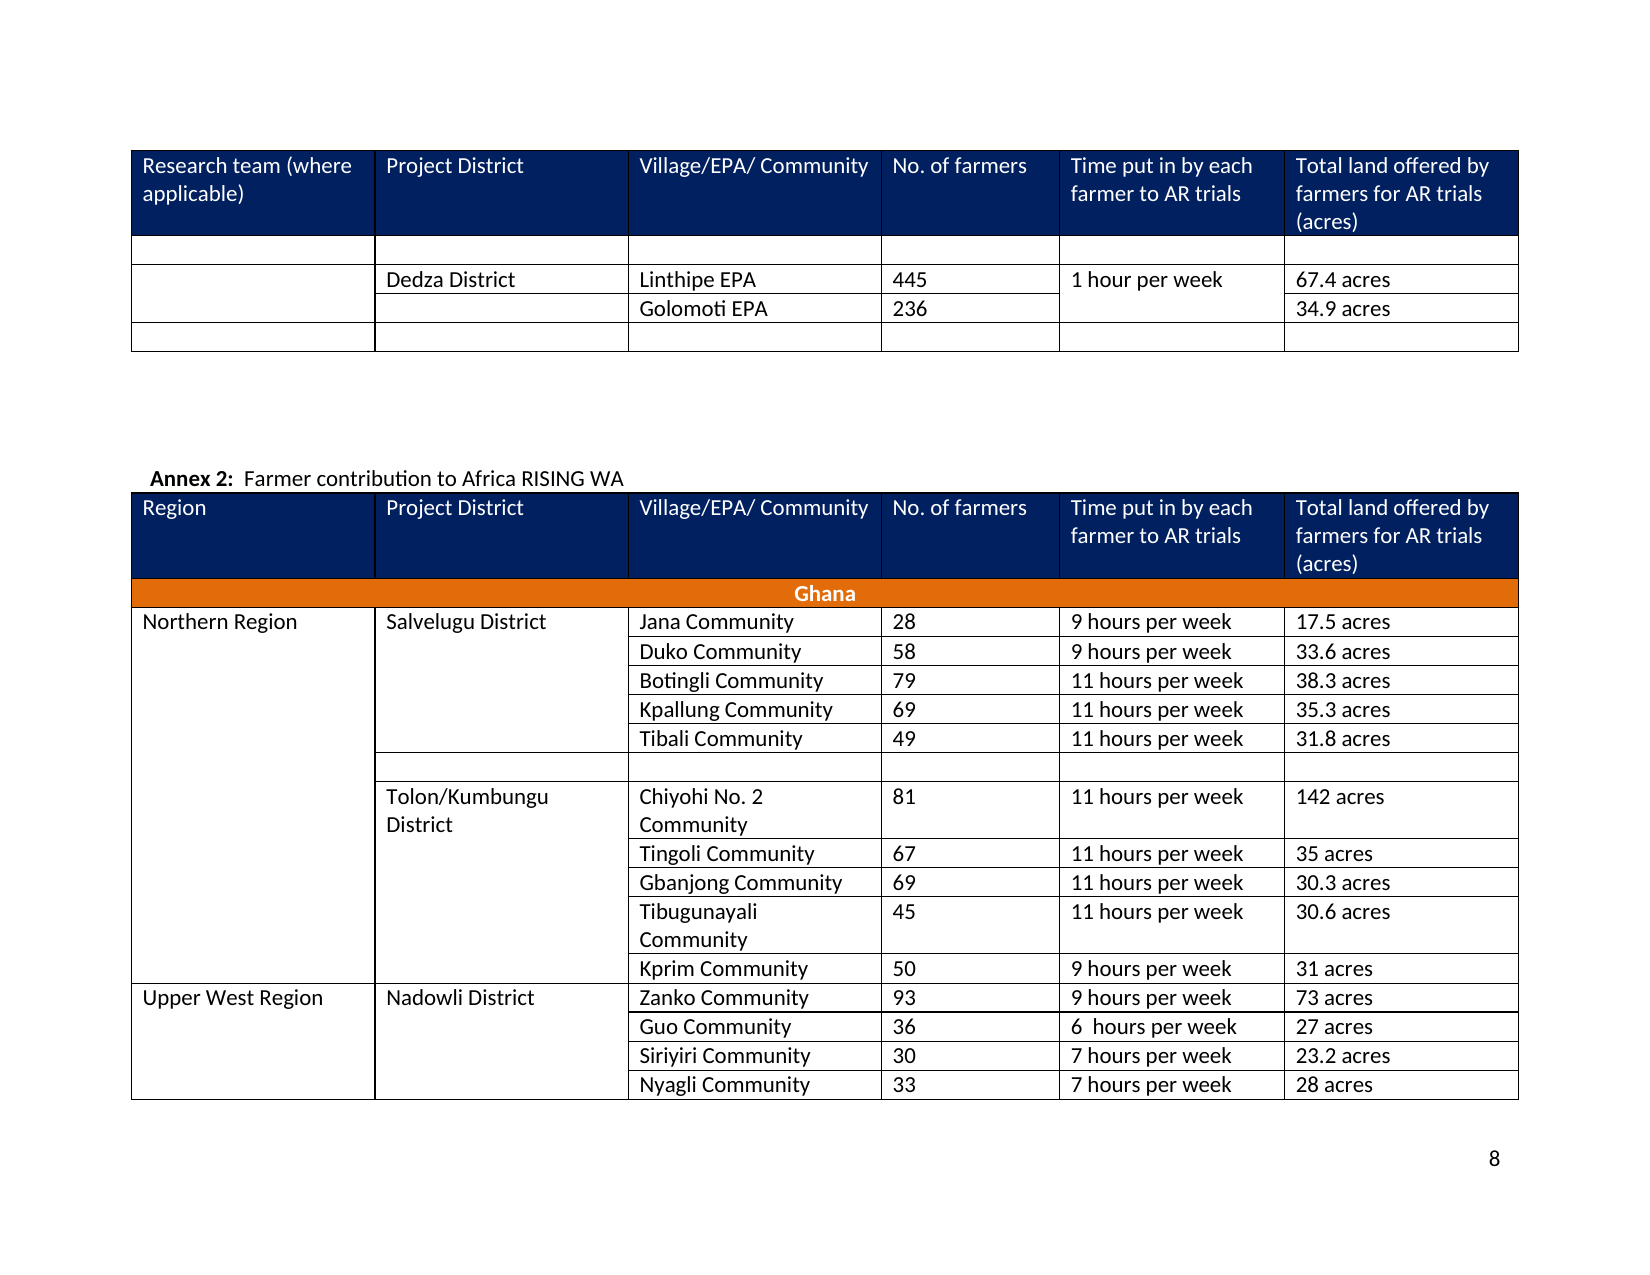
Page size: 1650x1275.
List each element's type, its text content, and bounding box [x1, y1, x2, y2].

table_cell Ghana [132, 579, 1518, 607]
table_cell [376, 753, 628, 781]
table_cell Dedza District [376, 265, 628, 293]
table_cell [882, 236, 1059, 264]
table_cell 35 acres [1285, 839, 1518, 867]
table_cell Kprim Community [629, 954, 881, 982]
table_header Total land offered by farmers for AR trials (acres) [1285, 151, 1518, 235]
table_header Research team (where applicable) [132, 151, 374, 235]
table_cell 35.3 acres [1285, 695, 1518, 723]
table_cell 28 acres [1285, 1071, 1518, 1099]
table_header Total land offered by farmers for AR trials (acres) [1285, 494, 1518, 578]
table_cell 38.3 acres [1285, 666, 1518, 694]
table_cell 23.2 acres [1285, 1042, 1518, 1069]
table_header Time put in by each farmer to AR trials [1060, 151, 1284, 235]
table_cell Tibugunayali Community [629, 897, 881, 953]
table_cell 30.6 acres [1285, 897, 1518, 953]
table_cell Duko Community [629, 637, 881, 665]
table_cell 28 [882, 608, 1059, 636]
table_header No. of farmers [882, 494, 1059, 578]
table_cell [882, 753, 1059, 781]
table_cell [1060, 236, 1284, 264]
table_cell [132, 323, 374, 351]
table_cell [1285, 323, 1518, 351]
table_cell 7 hours per week [1060, 1042, 1284, 1069]
table_cell Guo Community [629, 1013, 881, 1041]
table_cell Tolon/Kumbungu District [376, 782, 628, 982]
table_cell 33 [882, 1071, 1059, 1099]
table_cell Golomoti EPA [629, 294, 881, 322]
table_cell Linthipe EPA [629, 265, 881, 293]
table_cell Kpallung Community [629, 695, 881, 723]
table_cell 31 acres [1285, 954, 1518, 982]
table_header Village/EPA/ Community [629, 494, 881, 578]
table_cell 11 hours per week [1060, 839, 1284, 867]
table_cell Zanko Community [629, 984, 881, 1011]
table_cell 9 hours per week [1060, 608, 1284, 636]
table_cell Siriyiri Community [629, 1042, 881, 1069]
table_cell [132, 236, 374, 264]
table_cell Tingoli Community [629, 839, 881, 867]
table_cell Upper West Region [132, 984, 374, 1099]
table_cell 11 hours per week [1060, 724, 1284, 752]
table_cell 30 [882, 1042, 1059, 1069]
table_cell 49 [882, 724, 1059, 752]
table_cell 81 [882, 782, 1059, 838]
table_cell Northern Region [132, 608, 374, 982]
table_cell 6 hours per week [1060, 1013, 1284, 1041]
table_cell 142 acres [1285, 782, 1518, 838]
table_cell 67 [882, 839, 1059, 867]
table_cell 9 hours per week [1060, 984, 1284, 1011]
table_cell [1060, 753, 1284, 781]
table_cell [376, 323, 628, 351]
table_cell [629, 236, 881, 264]
table_cell Jana Community [629, 608, 881, 636]
table_cell 69 [882, 868, 1059, 896]
table_cell Gbanjong Community [629, 868, 881, 896]
table_header Region [132, 494, 374, 578]
table_cell 69 [882, 695, 1059, 723]
table_cell Chiyohi No. 2 Community [629, 782, 881, 838]
table_cell [1285, 753, 1518, 781]
table_cell Salvelugu District [376, 608, 628, 752]
table_cell Tibali Community [629, 724, 881, 752]
text Annex 2: Farmer contribution to Africa RISING WA [150, 464, 1500, 492]
table_header Project District [376, 151, 628, 235]
table_cell 9 hours per week [1060, 954, 1284, 982]
table_cell 33.6 acres [1285, 637, 1518, 665]
table_cell 7 hours per week [1060, 1071, 1284, 1099]
table_cell 73 acres [1285, 984, 1518, 1011]
table_cell 9 hours per week [1060, 637, 1284, 665]
table_cell [132, 265, 374, 322]
table_cell [376, 236, 628, 264]
table_cell 11 hours per week [1060, 666, 1284, 694]
table_cell 93 [882, 984, 1059, 1011]
table_cell 34.9 acres [1285, 294, 1518, 322]
table_header Project District [376, 494, 628, 578]
table_header No. of farmers [882, 151, 1059, 235]
table_cell 45 [882, 897, 1059, 953]
table_header Time put in by each farmer to AR trials [1060, 494, 1284, 578]
table_cell Botingli Community [629, 666, 881, 694]
table_cell [1060, 323, 1284, 351]
table_cell 17.5 acres [1285, 608, 1518, 636]
table_cell Nadowli District [376, 984, 628, 1099]
table_cell 445 [882, 265, 1059, 293]
table_cell 11 hours per week [1060, 782, 1284, 838]
table_header Village/EPA/ Community [629, 151, 881, 235]
table_cell [629, 323, 881, 351]
table_cell 58 [882, 637, 1059, 665]
table_cell [376, 294, 628, 322]
table_cell 11 hours per week [1060, 695, 1284, 723]
table_cell 11 hours per week [1060, 897, 1284, 953]
table_cell [882, 323, 1059, 351]
table_cell 27 acres [1285, 1013, 1518, 1041]
table_cell [629, 753, 881, 781]
table_cell Nyagli Community [629, 1071, 881, 1099]
table_cell 1 hour per week [1060, 265, 1284, 322]
table_cell 36 [882, 1013, 1059, 1041]
table_cell 79 [882, 666, 1059, 694]
table_cell 11 hours per week [1060, 868, 1284, 896]
table_cell 236 [882, 294, 1059, 322]
table_cell [1285, 236, 1518, 264]
table_cell 30.3 acres [1285, 868, 1518, 896]
table_cell 50 [882, 954, 1059, 982]
table_cell 67.4 acres [1285, 265, 1518, 293]
table_cell 31.8 acres [1285, 724, 1518, 752]
